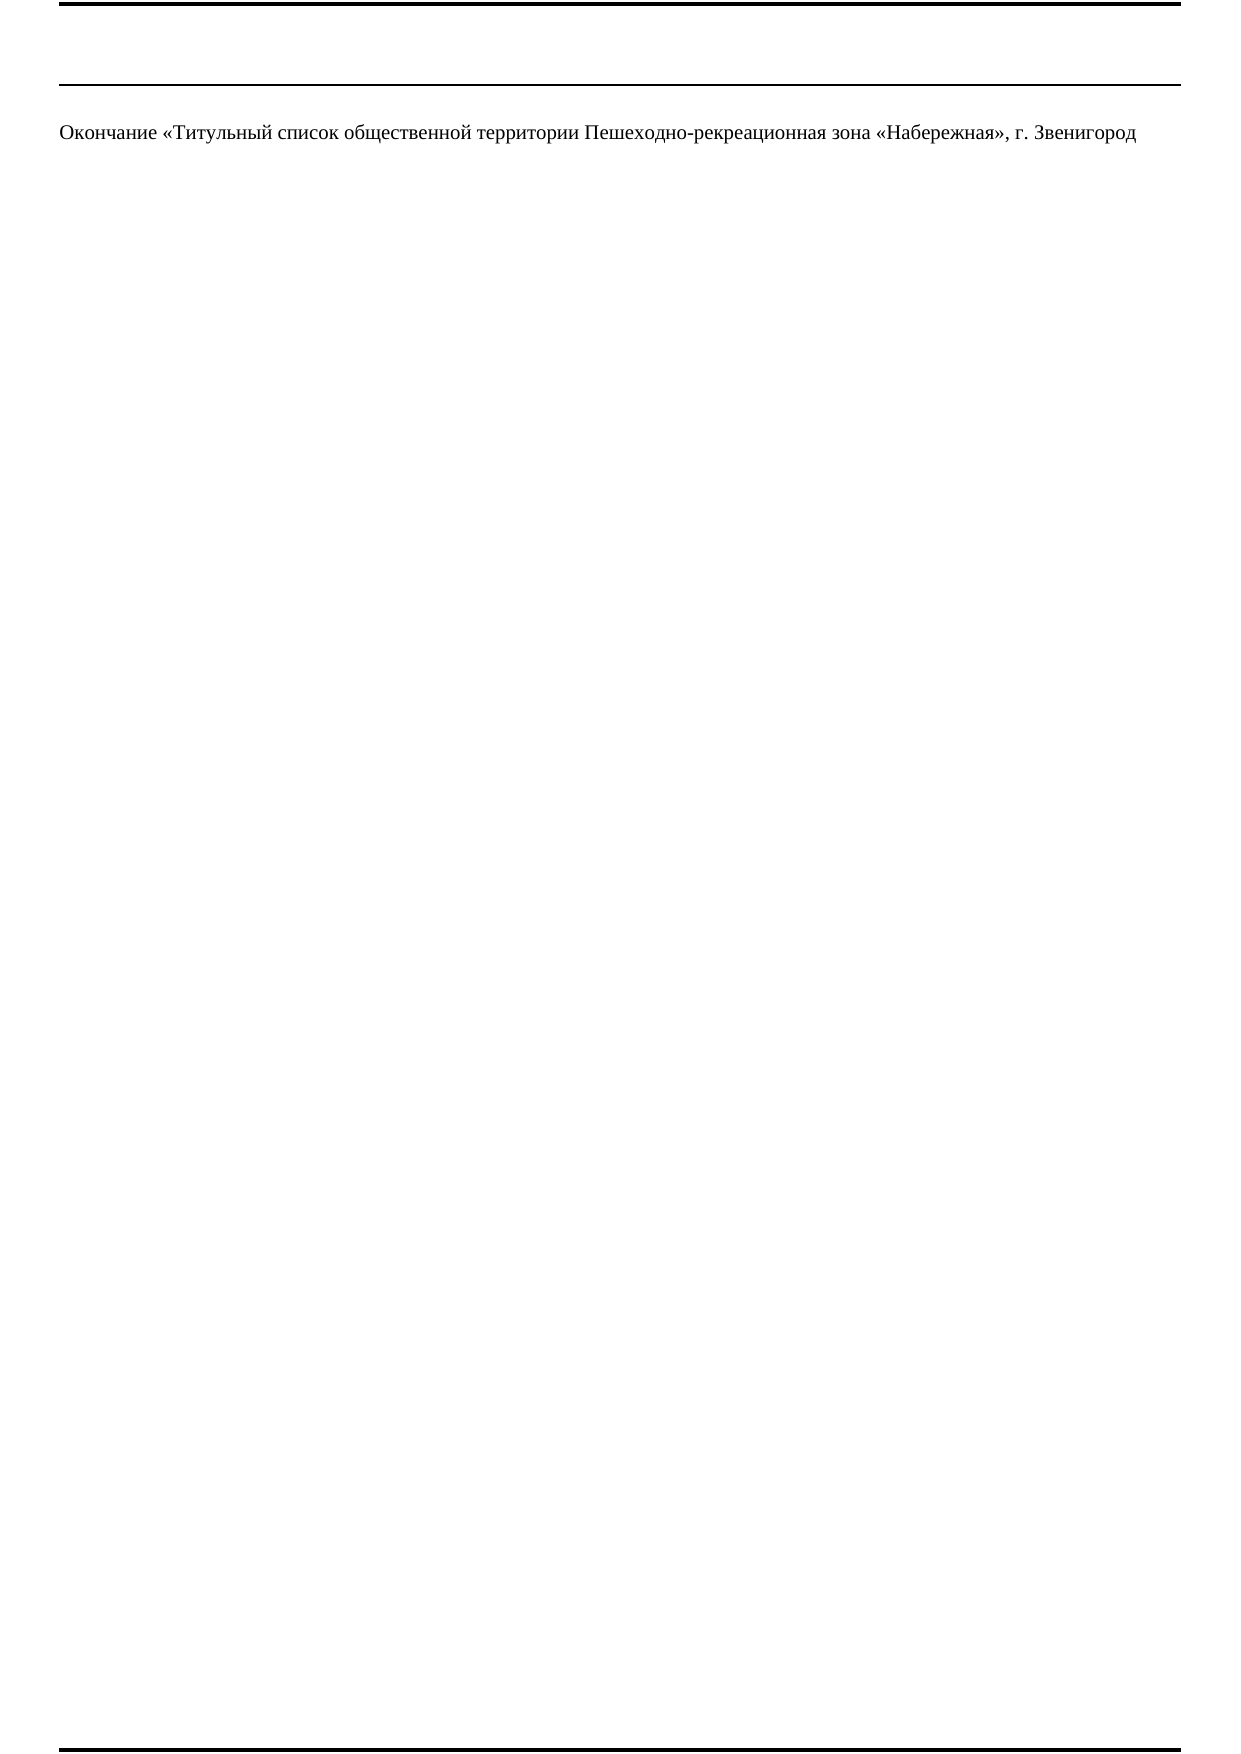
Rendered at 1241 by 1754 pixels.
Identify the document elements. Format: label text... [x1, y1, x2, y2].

text Окончание «Титульный список общественной территории Пешеходно-рекреационная зона «Набережная», г. Звенигород [59, 119, 1181, 144]
